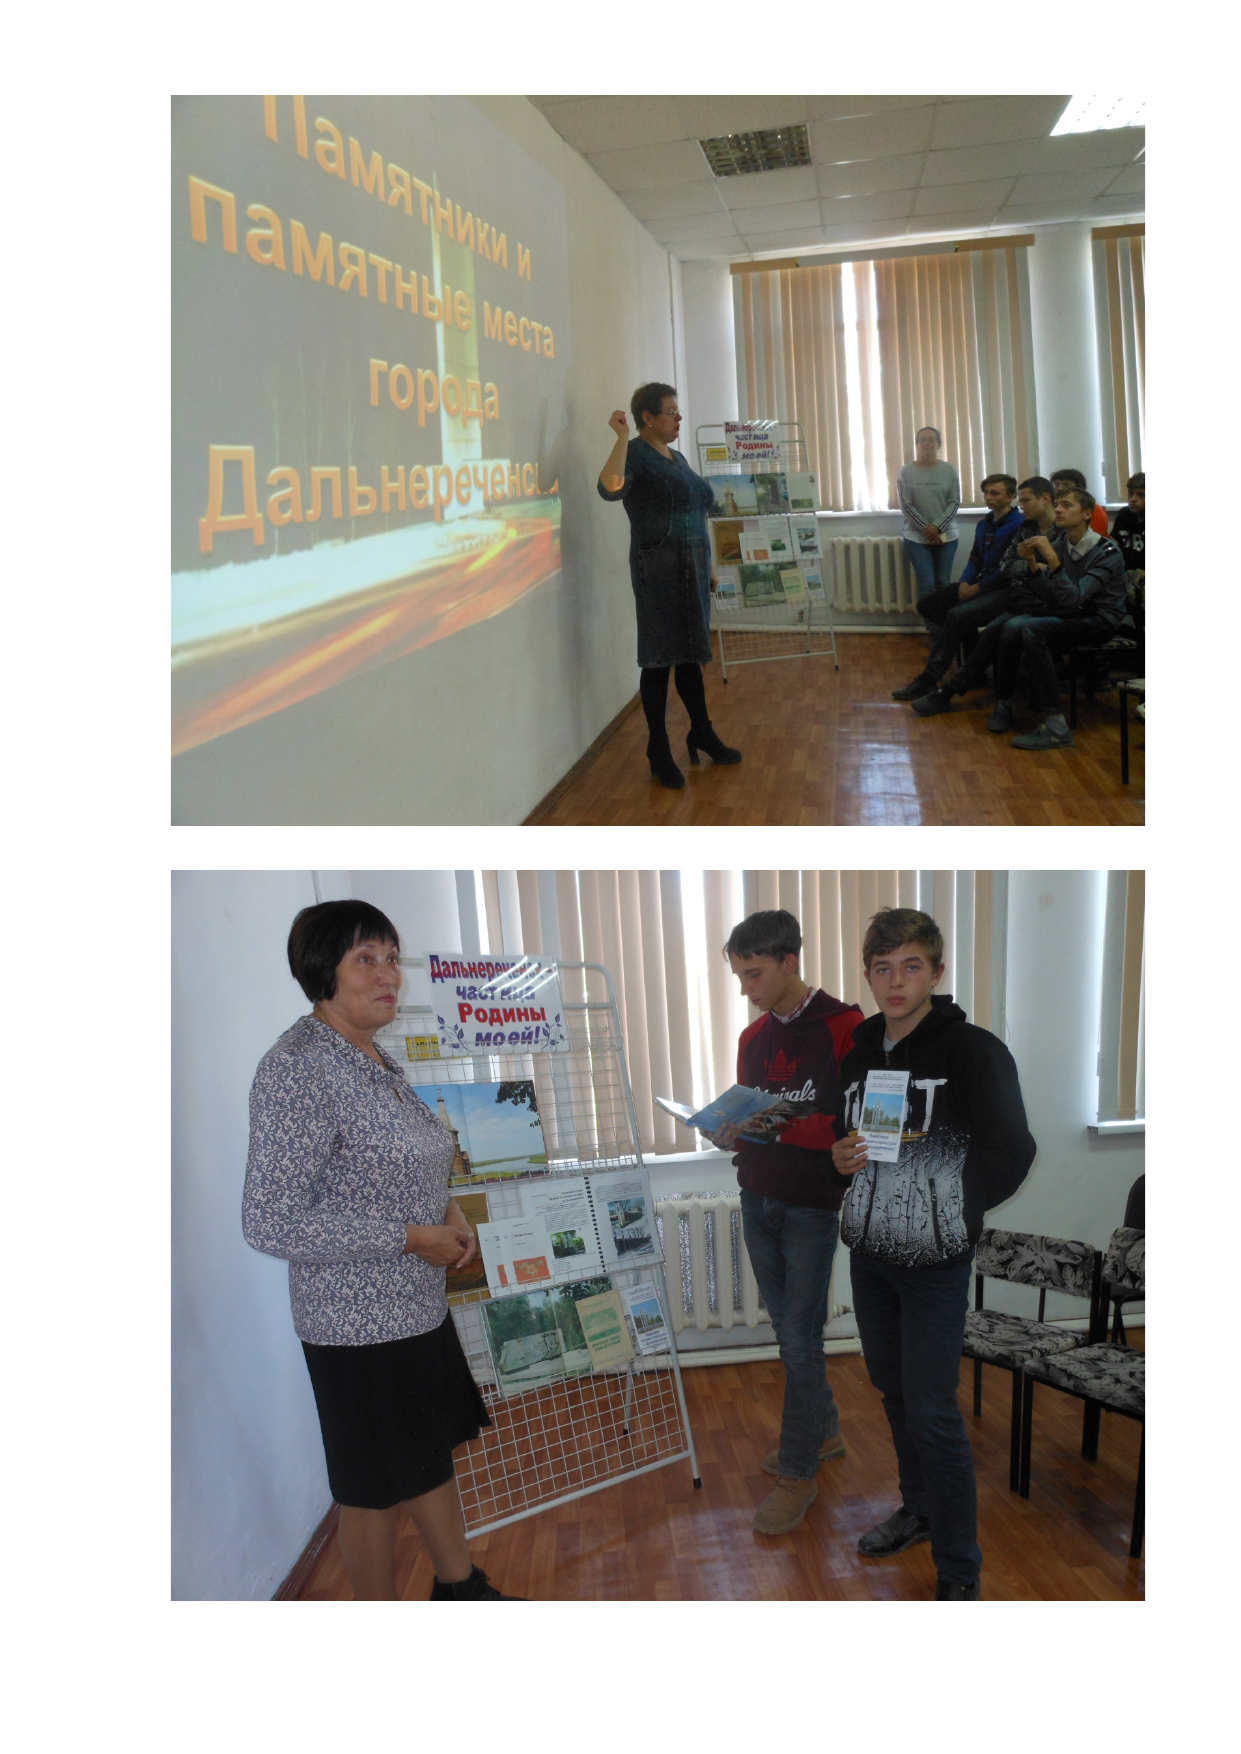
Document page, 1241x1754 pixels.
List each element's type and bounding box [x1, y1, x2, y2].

picture [170, 870, 1146, 1601]
picture [170, 95, 1146, 826]
